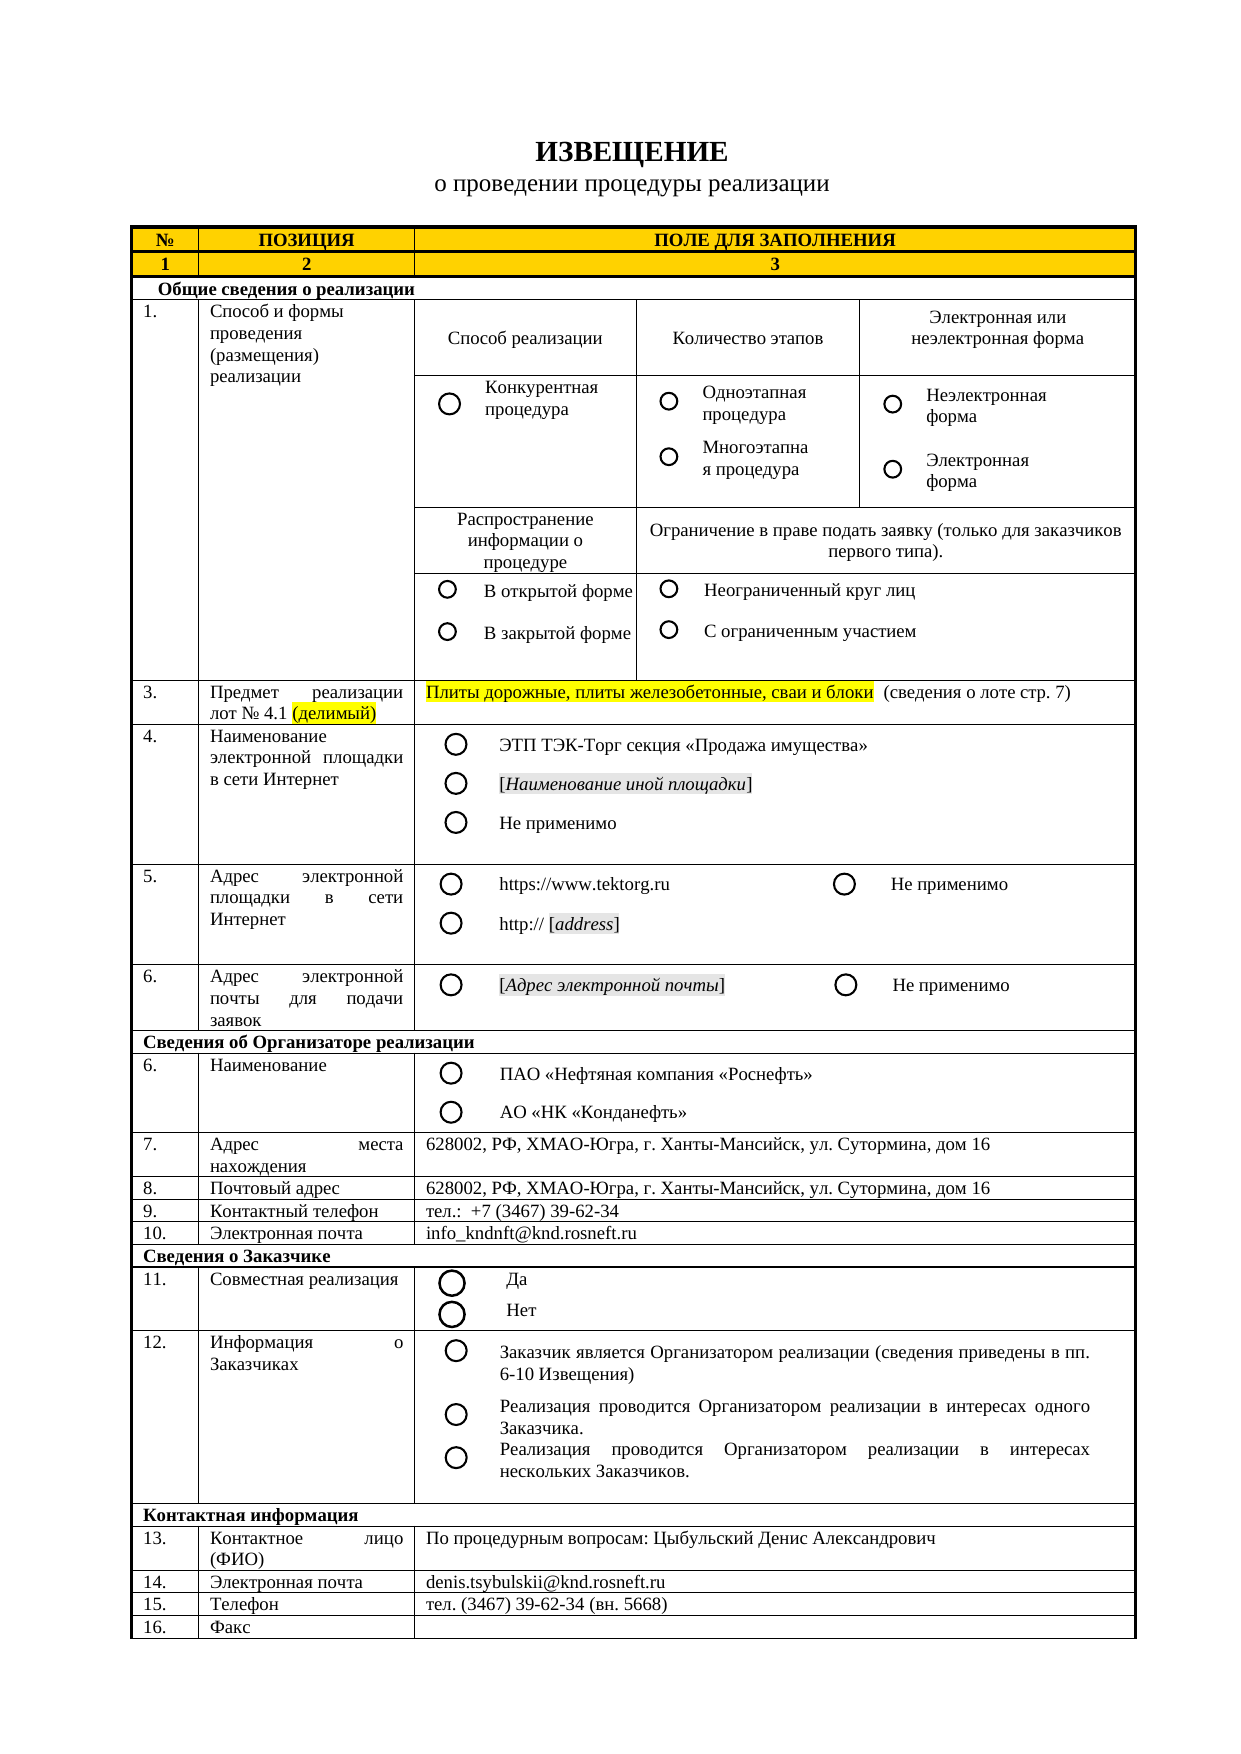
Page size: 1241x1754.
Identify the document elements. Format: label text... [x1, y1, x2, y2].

table_cell [133, 1268, 198, 1330]
table_cell [415, 865, 1134, 964]
table_cell 1 [133, 253, 198, 275]
table_cell тел.: +7 (3467) 39-62-34 [415, 1200, 1134, 1221]
table_cell Способ реализации [415, 300, 636, 375]
table_cell [860, 376, 1134, 507]
table_cell [415, 1054, 439, 1132]
table_cell [637, 376, 859, 507]
table_cell Плиты дорожные, плиты железобетонные, сваи и блоки (сведения о лоте стр. 7) [415, 681, 1134, 724]
table_cell [133, 1133, 198, 1176]
table_cell Факс [199, 1616, 414, 1637]
table_cell [133, 1054, 198, 1132]
table_cell 3 [415, 253, 1134, 275]
table_cell [133, 725, 198, 863]
table_cell Распространение информации о процедуре [415, 508, 636, 572]
table_cell [133, 1571, 198, 1592]
table_cell Наименование электронной площадки в сети Интернет [199, 725, 414, 863]
table_cell info_kndnft@knd.rosneft.ru [415, 1222, 1134, 1244]
table_cell Ограничение в праве подать заявку (только для заказчиков первого типа). [637, 508, 1134, 572]
table_cell Наименование [199, 1054, 414, 1132]
table_header ПОЛЕ ДЛЯ ЗАПОЛНЕНИЯ [415, 229, 1134, 250]
table_cell Сведения о Заказчике [133, 1245, 1134, 1266]
table_cell [415, 1616, 1134, 1637]
text Извещение [130, 134, 1134, 168]
table_cell Предмет реализации лот № 4.1 (делимый) [199, 681, 414, 724]
table_cell Совместная реализация [199, 1268, 414, 1330]
table_cell Контактное лицо (ФИО) [199, 1527, 414, 1570]
table_cell Контактный телефон [199, 1200, 414, 1221]
table_cell Количество этапов [637, 300, 859, 375]
table_header ПОЗИЦИЯ [199, 229, 414, 250]
table_cell 2 [199, 253, 414, 275]
table_cell [133, 1616, 198, 1637]
table_cell Способ и формы проведения (размещения) реализации [199, 300, 414, 679]
table_cell Адрес электронной площадки в сети Интернет [199, 865, 414, 964]
table_cell denis.tsybulskii@knd.rosneft.ru [415, 1571, 1134, 1592]
table_cell [468, 1268, 1134, 1330]
table_cell Адрес места нахождения [199, 1133, 414, 1176]
table_cell Адрес электронной почты для подачи заявок [199, 965, 414, 1030]
table_cell [637, 574, 1134, 679]
table_cell Контактная информация [133, 1504, 1134, 1526]
table_cell 628002, РФ, ХМАО-Югра, г. Ханты-Мансийск, ул. Сутормина, дом 16 [415, 1133, 1134, 1176]
table_cell [415, 1268, 437, 1330]
table_cell [133, 865, 198, 964]
table_cell Телефон [199, 1593, 414, 1615]
table_cell [133, 1527, 198, 1570]
table_cell [133, 1331, 198, 1503]
table_cell По процедурным вопросам: Цыбульский Денис Александрович [415, 1527, 1134, 1570]
table_cell Электронная или неэлектронная форма [860, 300, 1134, 375]
table_cell [415, 376, 636, 507]
table_cell [133, 965, 198, 1030]
table_cell Почтовый адрес [199, 1177, 414, 1199]
table_cell Информация о Заказчиках [199, 1331, 414, 1503]
table_cell [133, 1177, 198, 1199]
table_cell тел. (3467) 39-62-34 (вн. 5668) [415, 1593, 1134, 1615]
table_cell [415, 965, 1134, 1030]
table_cell Сведения об Организаторе реализации [133, 1031, 1134, 1053]
table_cell Электронная почта [199, 1571, 414, 1592]
table_cell Электронная почта [199, 1222, 414, 1244]
table_cell 628002, РФ, ХМАО-Югра, г. Ханты-Мансийск, ул. Сутормина, дом 16 [415, 1177, 1134, 1199]
text о проведении процедуры реализации [130, 168, 1134, 197]
table_cell [133, 1222, 198, 1244]
table_cell [415, 574, 636, 679]
table_cell [415, 1331, 1134, 1503]
table_cell [133, 1200, 198, 1221]
table_cell [467, 1054, 1134, 1132]
table_cell [133, 1593, 198, 1615]
table_cell [133, 681, 198, 724]
table_cell [133, 300, 198, 679]
table_header № [133, 229, 198, 250]
table_cell Общие сведения о реализации [133, 278, 1134, 299]
table_cell [415, 725, 1134, 863]
